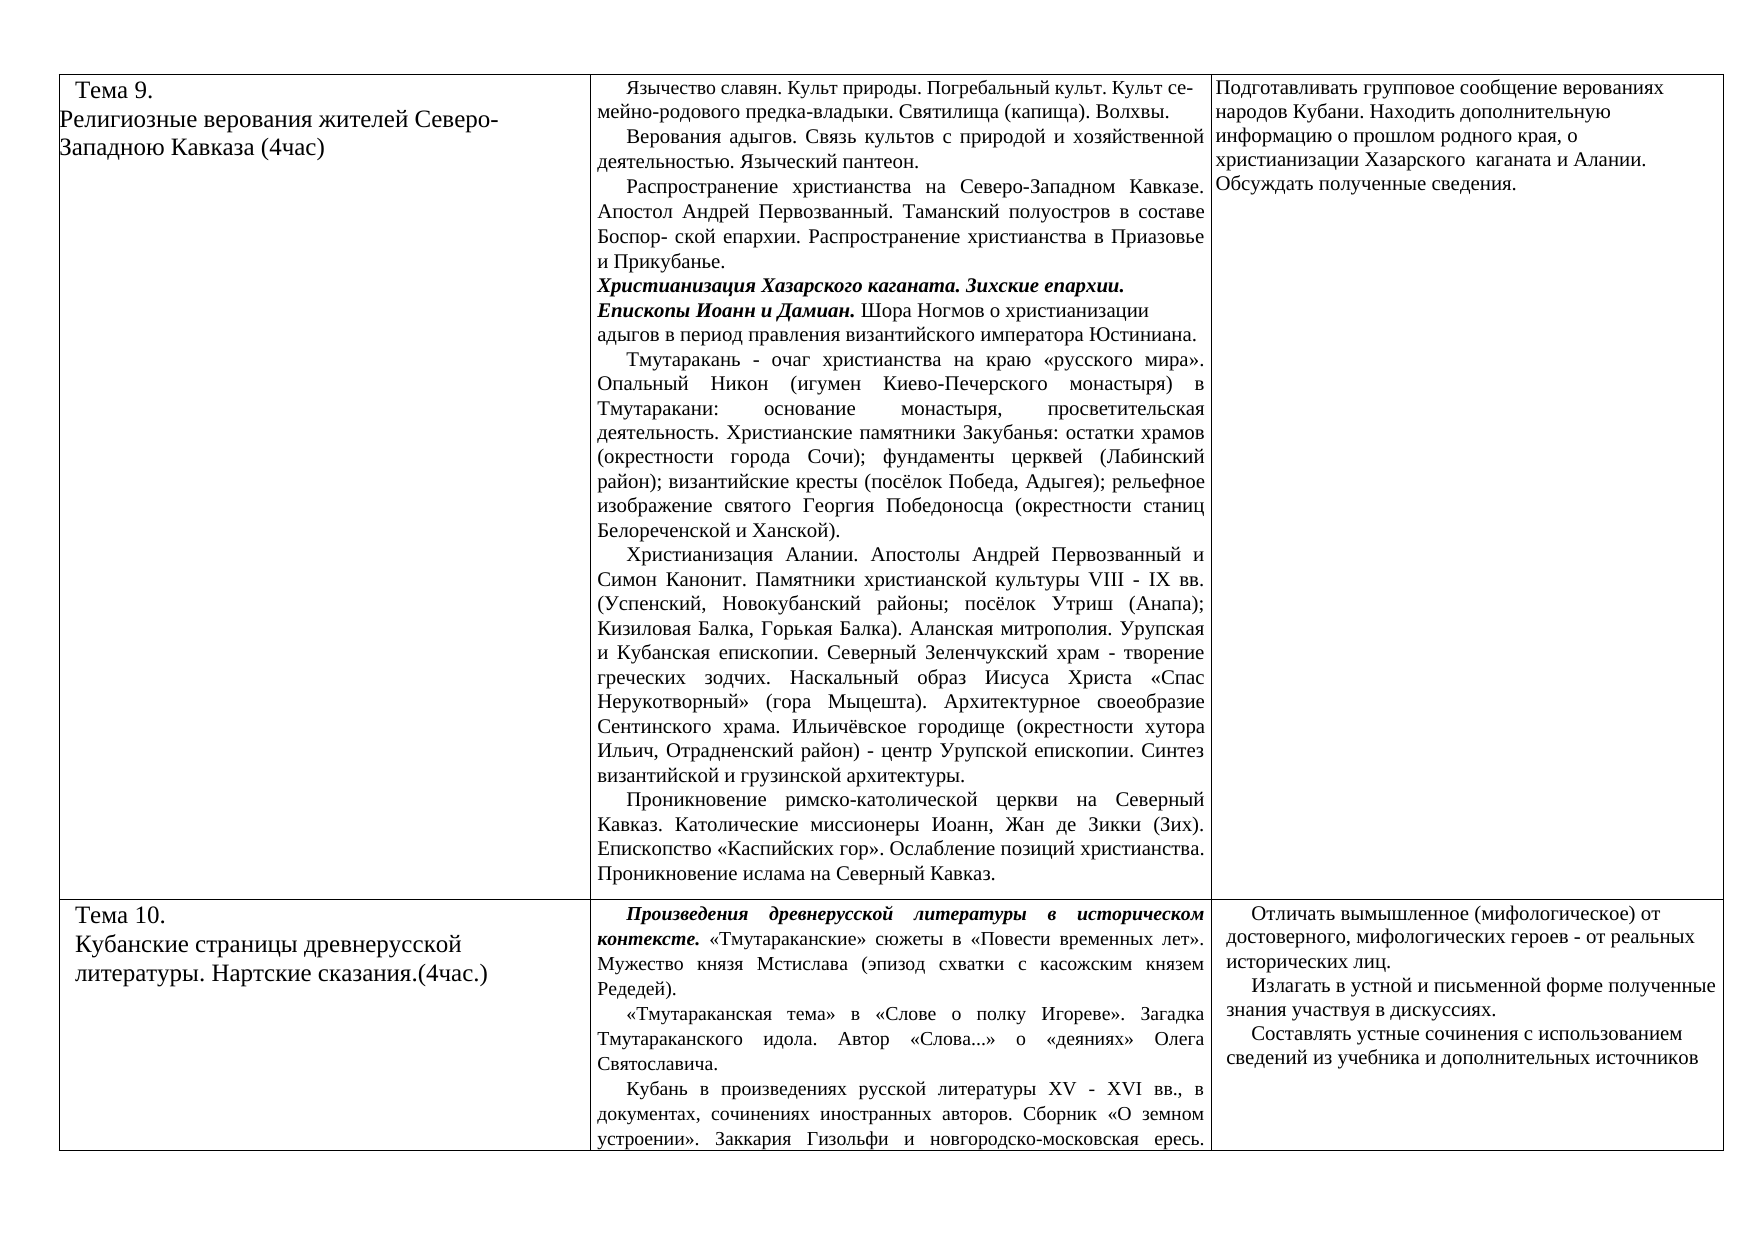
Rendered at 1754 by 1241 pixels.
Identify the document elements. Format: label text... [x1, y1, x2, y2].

table_cell Язычество славян. Культ природы. Погребальный культ. Культ семейно-родового предка-владыки. Святилища (капища). Волхвы. Верования адыгов. Связь культов с природой и хозяйственной деятельностью. Языческий пантеон. Распространение христианства на Северо-Западном Кавказе. Апостол Андрей Первозванный. Таманский полуостров в составе Боспор- ской епархии. Распространение христианства в Приазовье и Прикубанье. Христианизация Хазарского каганата. Зихские епархии. Епископы Иоанн и Дамиан. Шора Ногмов о христианизации адыгов в период правления византийского императора Юстиниана. Тмутаракань - очаг христианства на краю «русского мира». Опальный Никон (игумен Киево-Печерского монастыря) в Тмутаракани: основание монастыря, просветительская деятельность. Христианские памятники Закубанья: остатки храмов (окрестности города Сочи); фундаменты церквей (Лабинский район); византийские кресты (посёлок Победа, Адыгея); рельефное изображение святого Георгия Победоносца (окрестности станиц Белореченской и Ханской). Христианизация Алании. Апостолы Андрей Первозванный и Симон Канонит. Памятники христианской культуры VIII - IX вв. (Успенский, Новокубанский районы; посёлок Утриш (Анапа); Кизиловая Балка, Горькая Балка). Аланская митрополия. Урупская и Кубанская епископии. Северный Зеленчукский храм - творение греческих зодчих. Наскальный образ Иисуса Христа «Спас Нерукотворный» (гора Мыцешта). Архитектурное своеобразие Сентинского храма. Ильичёвское городище (окрестности хутора Ильич, Отрадненский район) - центр Урупской епископии. Синтез византийской и грузинской архитектуры. Проникновение римско-католической церкви на Северный Кавказ. Католические миссионеры Иоанн, Жан де Зикки (Зих). Епископство «Каспийских гор». Ослабление позиций христианства. Проникновение ислама на Северный Кавказ. [591, 75, 1211, 899]
table_cell Тема 9. Религиозные верования жителей Северо-Западною Кавказа (4час) [60, 75, 590, 899]
table_cell Подготавливать групповое сообщение верованиях народов Кубани. Находить дополнительную информацию о прошлом родного края, о христианизации Хазарского каганата и Алании. Обсуждать полученные сведения. [1212, 75, 1723, 899]
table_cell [1212, 900, 1723, 1150]
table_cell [591, 900, 1211, 1150]
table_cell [60, 900, 590, 1150]
